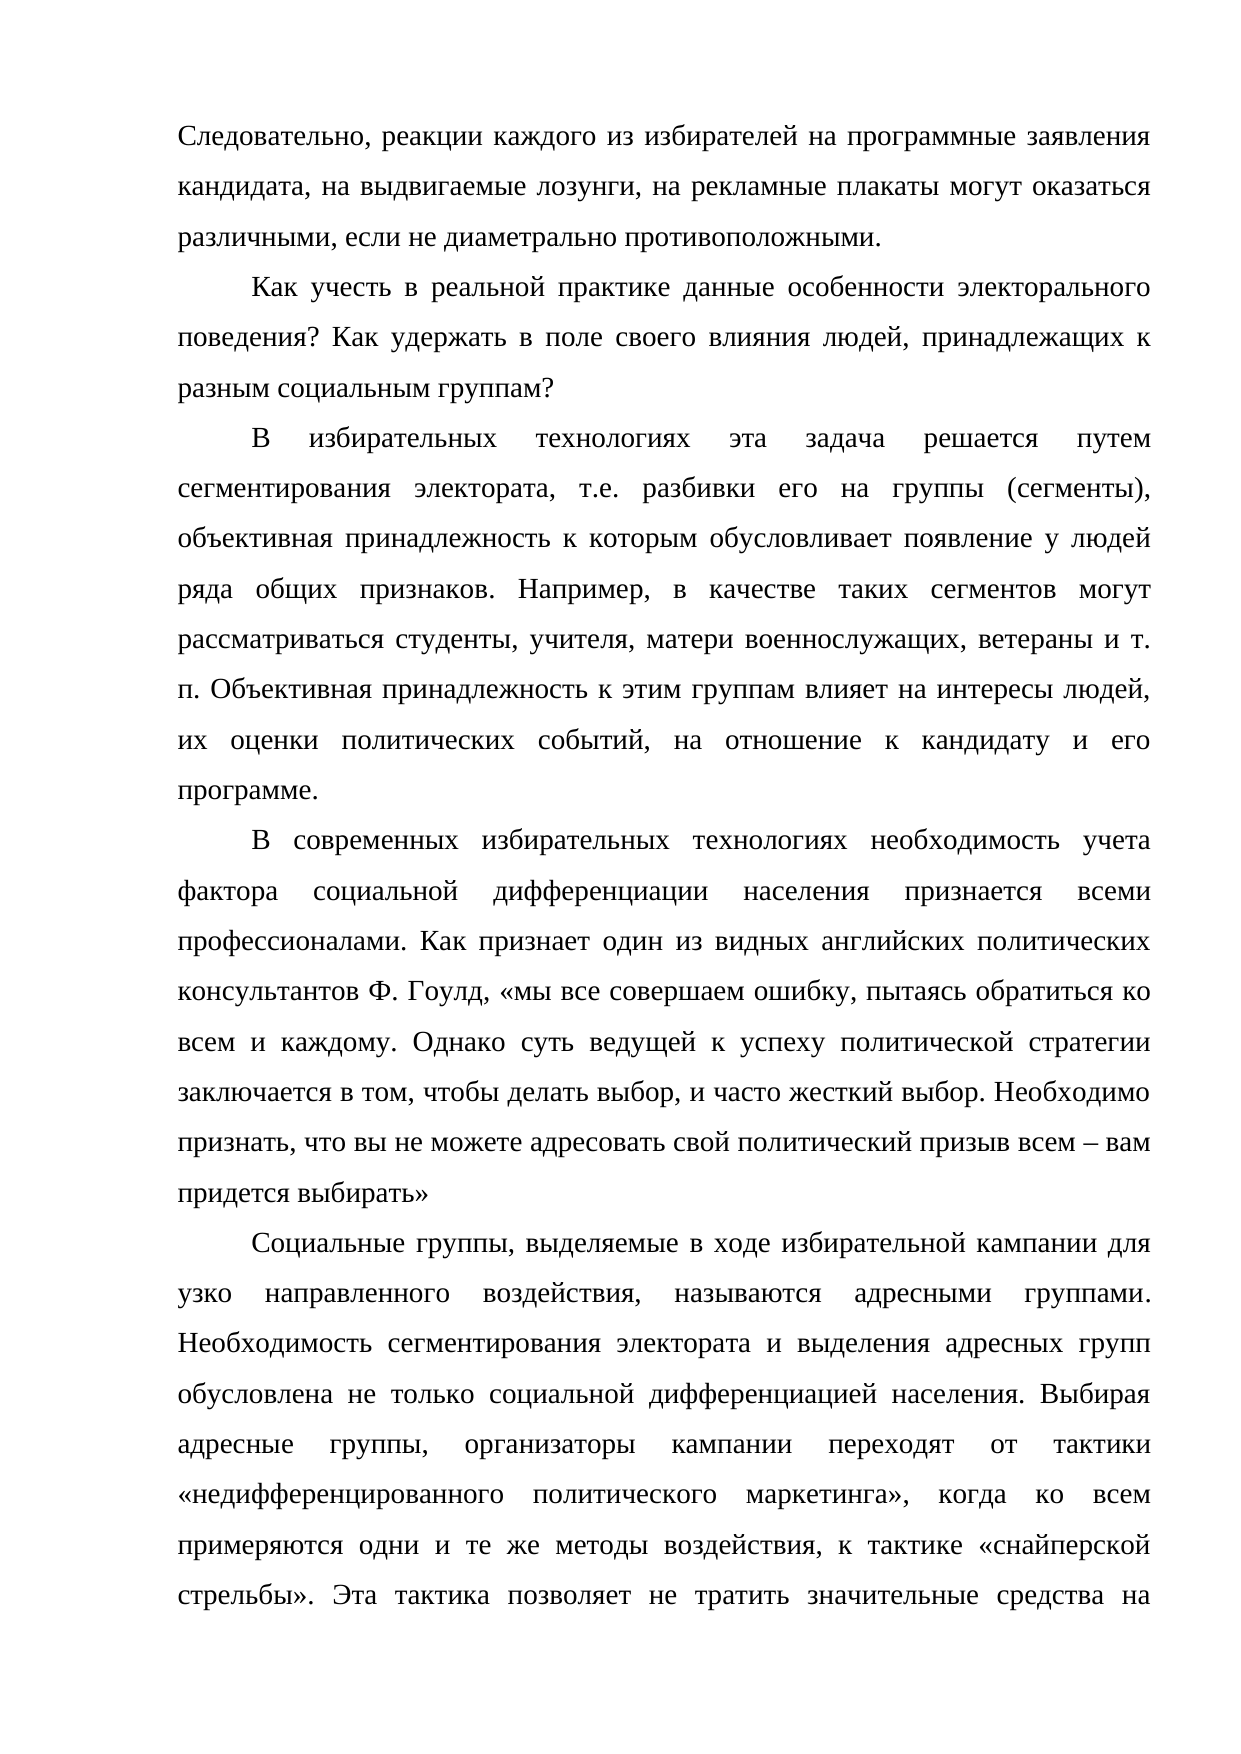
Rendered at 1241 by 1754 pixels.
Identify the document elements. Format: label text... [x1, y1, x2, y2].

list В избирательных технологиях эта задача решается путем сегментирования электората, т.е. разбивки его на группы (сегменты), объективная принадлежность к которым обусловливает появление у людей ряда общих признаков. Например, в качестве таких сегментов могут рассматриваться студенты, учителя, матери военнослужащих, ветераны и т. п. Объективная принадлежность к этим группам влияет на интересы людей, их оценки политических событий, на отношение к кандидату и его программе. [177, 420, 1152, 806]
list В современных избирательных технологиях необходимость учета фактора социальной дифференциации населения признается всеми профессионалами. Как признает один из видных английских политических консультантов Ф. Гоулд, «мы все совершаем ошибку, пытаясь обратиться ко всем и каждому. Однако суть ведущей к успеху политической стратегии заключается в том, чтобы делать выбор, и часто жесткий выбор. Необходимо признать, что вы не можете адресовать свой политический призыв всем – вам придется выбирать» [177, 822, 1152, 1208]
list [177, 118, 1152, 252]
list Как учесть в реальной практике данные особенности электорального поведения? Как удержать в поле своего влияния людей, принадлежащих к разным социальным группам? [177, 269, 1152, 403]
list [177, 1225, 1152, 1611]
